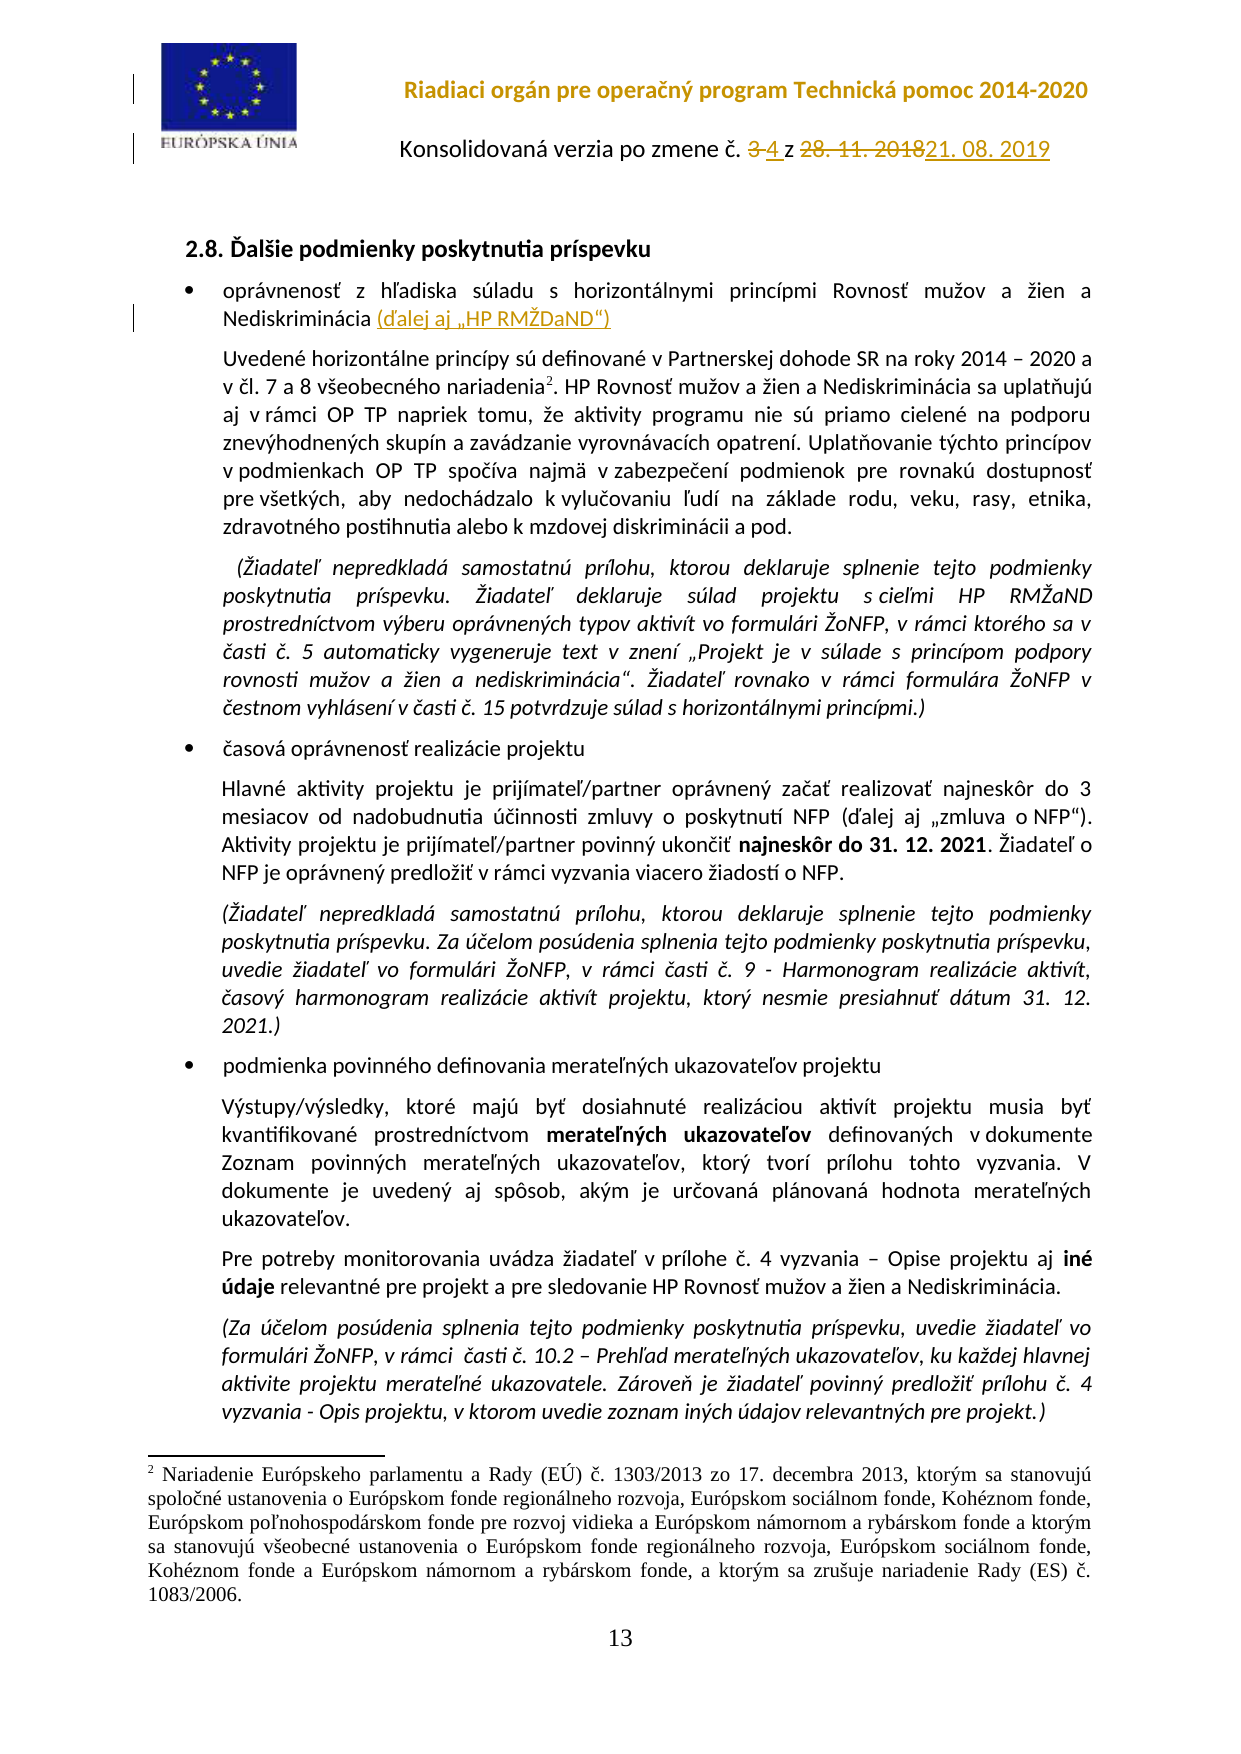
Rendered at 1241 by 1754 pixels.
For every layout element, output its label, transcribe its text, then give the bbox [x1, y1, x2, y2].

list oprávnenosť z hľadiska súladu s horizontálnymi princípmi Rovnosť mužov a žien a Nediskriminácia [185, 276, 1093, 332]
list Uvedené horizontálne princípy sú definované v Partnerskej dohode SR na roky 2014 – 2020 a v čl. 7 a 8 všeobecného nariadenia. HP Rovnosť mužov a žien a Nediskriminácia sa uplatňujú aj v rámci OP TP napriek tomu, že aktivity programu nie sú priamo cielené na podporu znevýhodnených skupín a zavádzanie vyrovnávacích opatrení. Uplatňovanie týchto princípov v podmienkach OP TP spočíva najmä v zabezpečení podmienok pre rovnakú dostupnosť pre všetkých, aby nedochádzalo k vylučovaniu ľudí na základe rodu, veku, rasy, etnika, zdravotného postihnutia alebo k mzdovej diskriminácii a pod. [223, 344, 1093, 541]
list Ďalšie podmienky poskytnutia príspevku [185, 233, 1093, 263]
text Pre potreby monitorovania uvádza žiadateľ v prílohe č. 4 vyzvania – Opise projektu aj iné údaje relevantné pre projekt a pre sledovanie HP Rovnosť mužov a žien a Nediskriminácia. [221, 1244, 1093, 1301]
text (Za účelom posúdenia splnenia tejto podmienky poskytnutia príspevku, uvedie žiadateľ vo formulári ŽoNFP, v rámci časti č. 10.2 – Prehľad merateľných ukazovateľov, ku každej hlavnej aktivite projektu merateľné ukazovatele. Zároveň je žiadateľ povinný predložiť prílohu č. 4 vyzvania - Opis projektu, v ktorom uvedie zoznam iných údajov relevantných pre projekt.) [221, 1313, 1093, 1425]
list podmienka povinného definovania merateľných ukazovateľov projektu [185, 1051, 1093, 1079]
list časová oprávnenosť realizácie projektu [185, 734, 1093, 762]
list (Žiadateľ nepredkladá samostatnú prílohu, ktorou deklaruje splnenie tejto podmienky poskytnutia príspevku. Za účelom posúdenia splnenia tejto podmienky poskytnutia príspevku, uvedie žiadateľ vo formulári ŽoNFP, v rámci časti č. 9 - Harmonogram realizácie aktivít, časový harmonogram realizácie aktivít projektu, ktorý nesmie presiahnuť dátum 31. 12. 2021.) [221, 899, 1093, 1039]
text Výstupy/výsledky, ktoré majú byť dosiahnuté realizáciou aktivít projektu musia byť kvantifikované prostredníctvom merateľných ukazovateľov definovaných v dokumente Zoznam povinných merateľných ukazovateľov, ktorý tvorí prílohu tohto vyzvania. V dokumente je uvedený aj spôsob, akým je určovaná plánovaná hodnota merateľných ukazovateľov. [221, 1092, 1093, 1232]
list Hlavné aktivity projektu je prijímateľ/partner oprávnený začať realizovať najneskôr do 3 mesiacov od nadobudnutia účinnosti zmluvy o poskytnutí NFP (ďalej aj „zmluva o NFP“). Aktivity projektu je prijímateľ/partner povinný ukončiť najneskôr do 31. 12. 2021. Žiadateľ o NFP je oprávnený predložiť v rámci vyzvania viacero žiadostí o NFP. [221, 774, 1093, 886]
list (Žiadateľ nepredkladá samostatnú prílohu, ktorou deklaruje splnenie tejto podmienky poskytnutia príspevku. Žiadateľ deklaruje súlad projektu s cieľmi HP RMŽaND prostredníctvom výberu oprávnených typov aktivít vo formulári ŽoNFP, v rámci ktorého sa v časti č. 5 automaticky vygeneruje text v znení „Projekt je v súlade s princípom podpory rovnosti mužov a žien a nediskriminácia“. Žiadateľ rovnako v rámci formulára ŽoNFP v čestnom vyhlásení v časti č. 15 potvrdzuje súlad s horizontálnymi princípmi.) [223, 553, 1093, 721]
